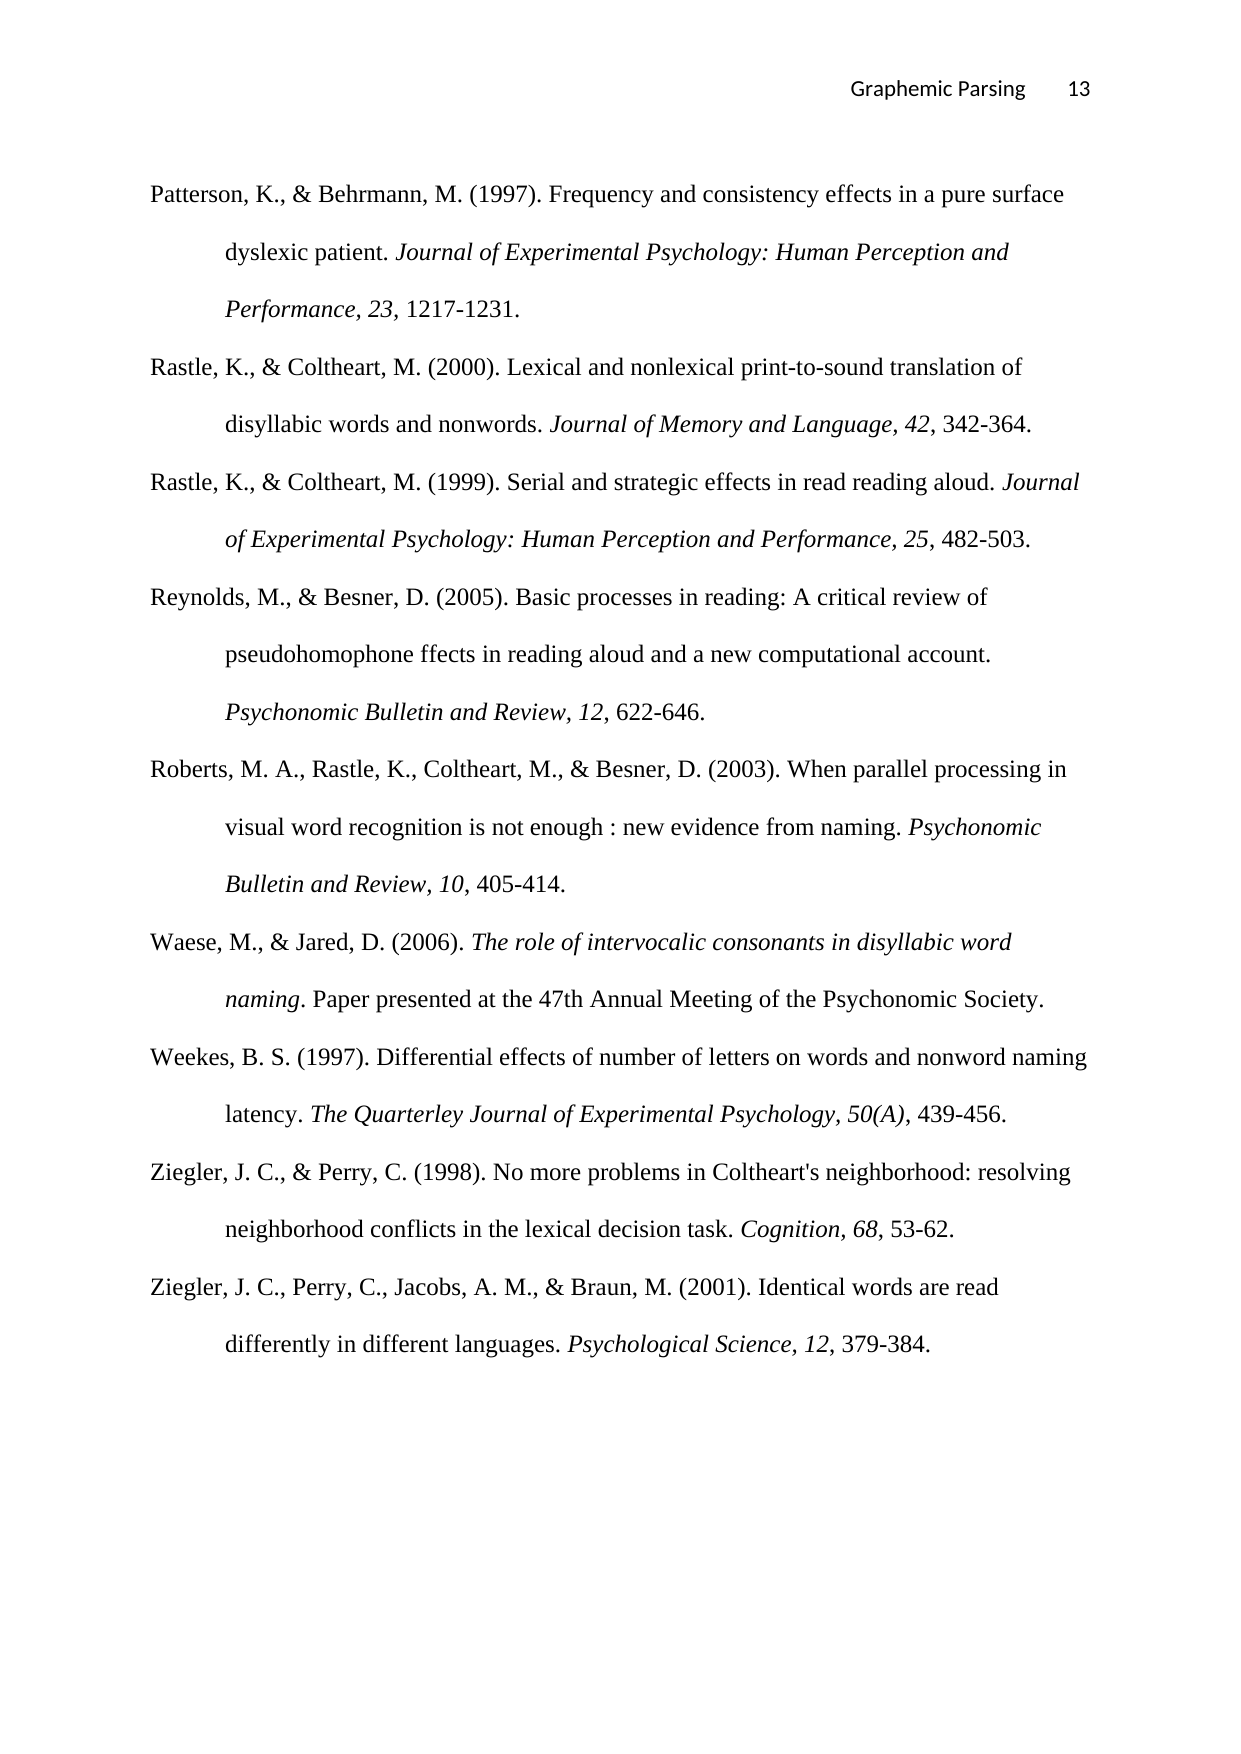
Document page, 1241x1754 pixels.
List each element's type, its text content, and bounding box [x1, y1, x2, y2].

text Reynolds, M., & Besner, D. (2005). Basic processes in reading: A critical review of pseudohomophone ffects in reading aloud and a new computational account. Psychonomic Bulletin and Review, 12, 622-646. [150, 582, 1090, 726]
text Waese, M., & Jared, D. (2006). The role of intervocalic consonants in disyllabic word naming. Paper presented at the 47th Annual Meeting of the Psychonomic Society. [150, 927, 1090, 1013]
text Patterson, K., & Behrmann, M. (1997). Frequency and consistency effects in a pure surface dyslexic patient. Journal of Experimental Psychology: Human Perception and Performance, 23, 1217-1231. [150, 179, 1090, 323]
text Rastle, K., & Coltheart, M. (2000). Lexical and nonlexical print-to-sound translation of disyllabic words and nonwords. Journal of Memory and Language, 42, 342-364. [150, 352, 1090, 438]
text Ziegler, J. C., & Perry, C. (1998). No more problems in Coltheart's neighborhood: resolving neighborhood conflicts in the lexical decision task. Cognition, 68, 53-62. [150, 1157, 1090, 1243]
text Weekes, B. S. (1997). Differential effects of number of letters on words and nonword naming latency. The Quarterley Journal of Experimental Psychology, 50(A), 439-456. [150, 1042, 1090, 1128]
text Roberts, M. A., Rastle, K., Coltheart, M., & Besner, D. (2003). When parallel processing in visual word recognition is not enough : new evidence from naming. Psychonomic Bulletin and Review, 10, 405-414. [150, 754, 1090, 898]
text Rastle, K., & Coltheart, M. (1999). Serial and strategic effects in read reading aloud. Journal of Experimental Psychology: Human Perception and Performance, 25, 482-503. [150, 467, 1090, 553]
text Ziegler, J. C., Perry, C., Jacobs, A. M., & Braun, M. (2001). Identical words are read differently in different languages. Psychological Science, 12, 379-384. [150, 1272, 1090, 1358]
